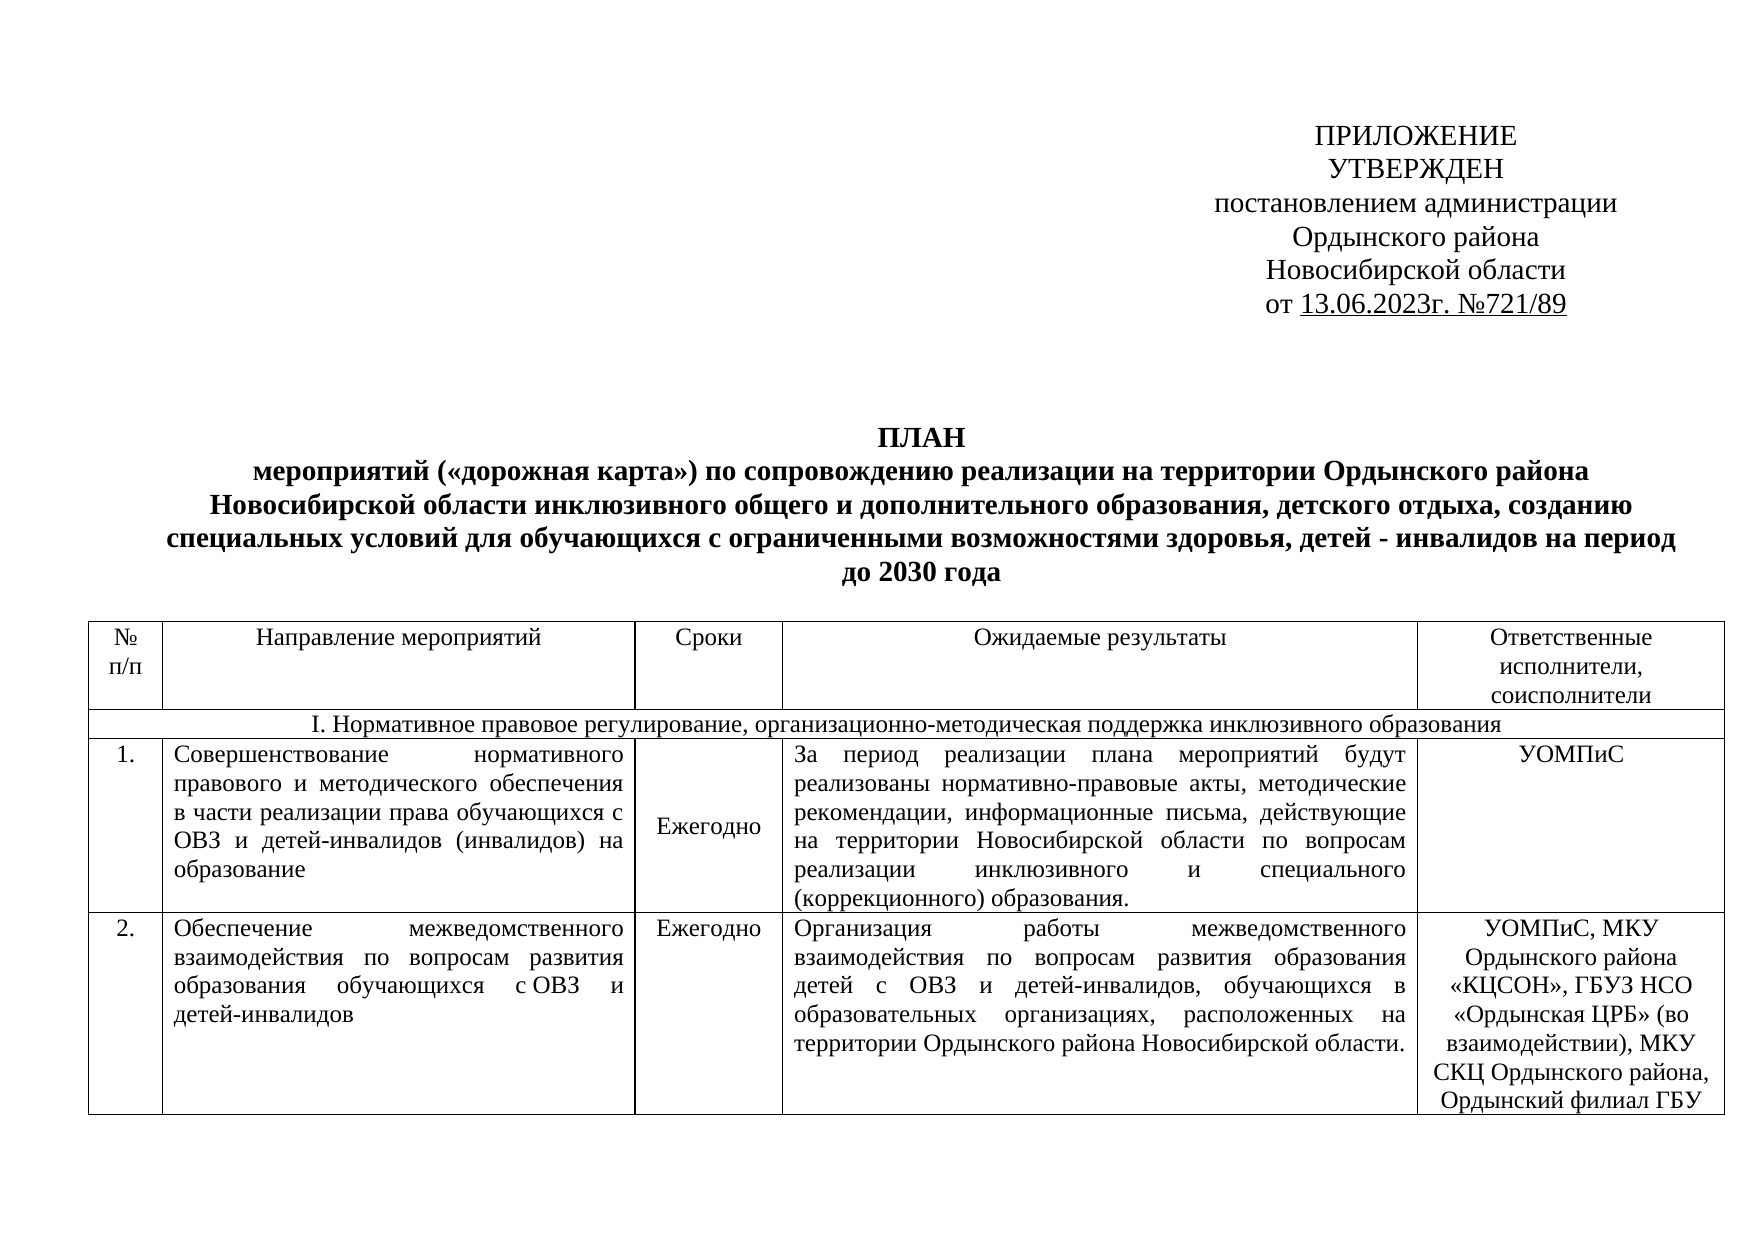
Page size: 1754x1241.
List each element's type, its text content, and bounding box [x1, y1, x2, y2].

table_cell Ежегодно [636, 739, 782, 912]
table_cell УОМПиС [1418, 739, 1724, 912]
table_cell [783, 913, 1417, 1114]
table_cell 2. [89, 913, 162, 1114]
table_cell Ежегодно [636, 913, 782, 1114]
table_cell I. Нормативное правовое регулирование, организационно-методическая поддержка инклюзивного образования [89, 710, 1724, 738]
table_header № п/п [89, 622, 162, 708]
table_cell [163, 913, 634, 1114]
table_header Сроки [636, 622, 782, 708]
table_cell 1. [89, 739, 162, 912]
text ПЛАН [148, 420, 1695, 453]
table_header Ответственные исполнители, соисполнители [1418, 622, 1724, 708]
text мероприятий («дорожная карта») по сопровождению реализации на территории Ордынского района Новосибирской области инклюзивного общего и дополнительного образования, детского отдыха, созданию специальных условий для обучающихся с ограниченными возможностями здоровья, детей - инвалидов на период до 2030 года [148, 453, 1695, 588]
table_header Ожидаемые результаты [783, 622, 1417, 708]
table_cell Совершенствование нормативного правового и методического обеспечения в части реализации права обучающихся с ОВЗ и детей-инвалидов (инвалидов) на образование [163, 739, 634, 912]
table_cell За период реализации плана мероприятий будут реализованы нормативно-правовые акты, методические рекомендации, информационные письма, действующие на территории Новосибирской области по вопросам реализации инклюзивного и специального (коррекционного) образования. [783, 739, 1417, 912]
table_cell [1418, 913, 1724, 1114]
table_header Направление мероприятий [163, 622, 634, 708]
table_header ПРИЛОЖЕНИЕ УТВЕРЖДЕН постановлением администрации Ордынского района Новосибирской области от 13.06.2023г. №721/89 [1137, 118, 1695, 353]
